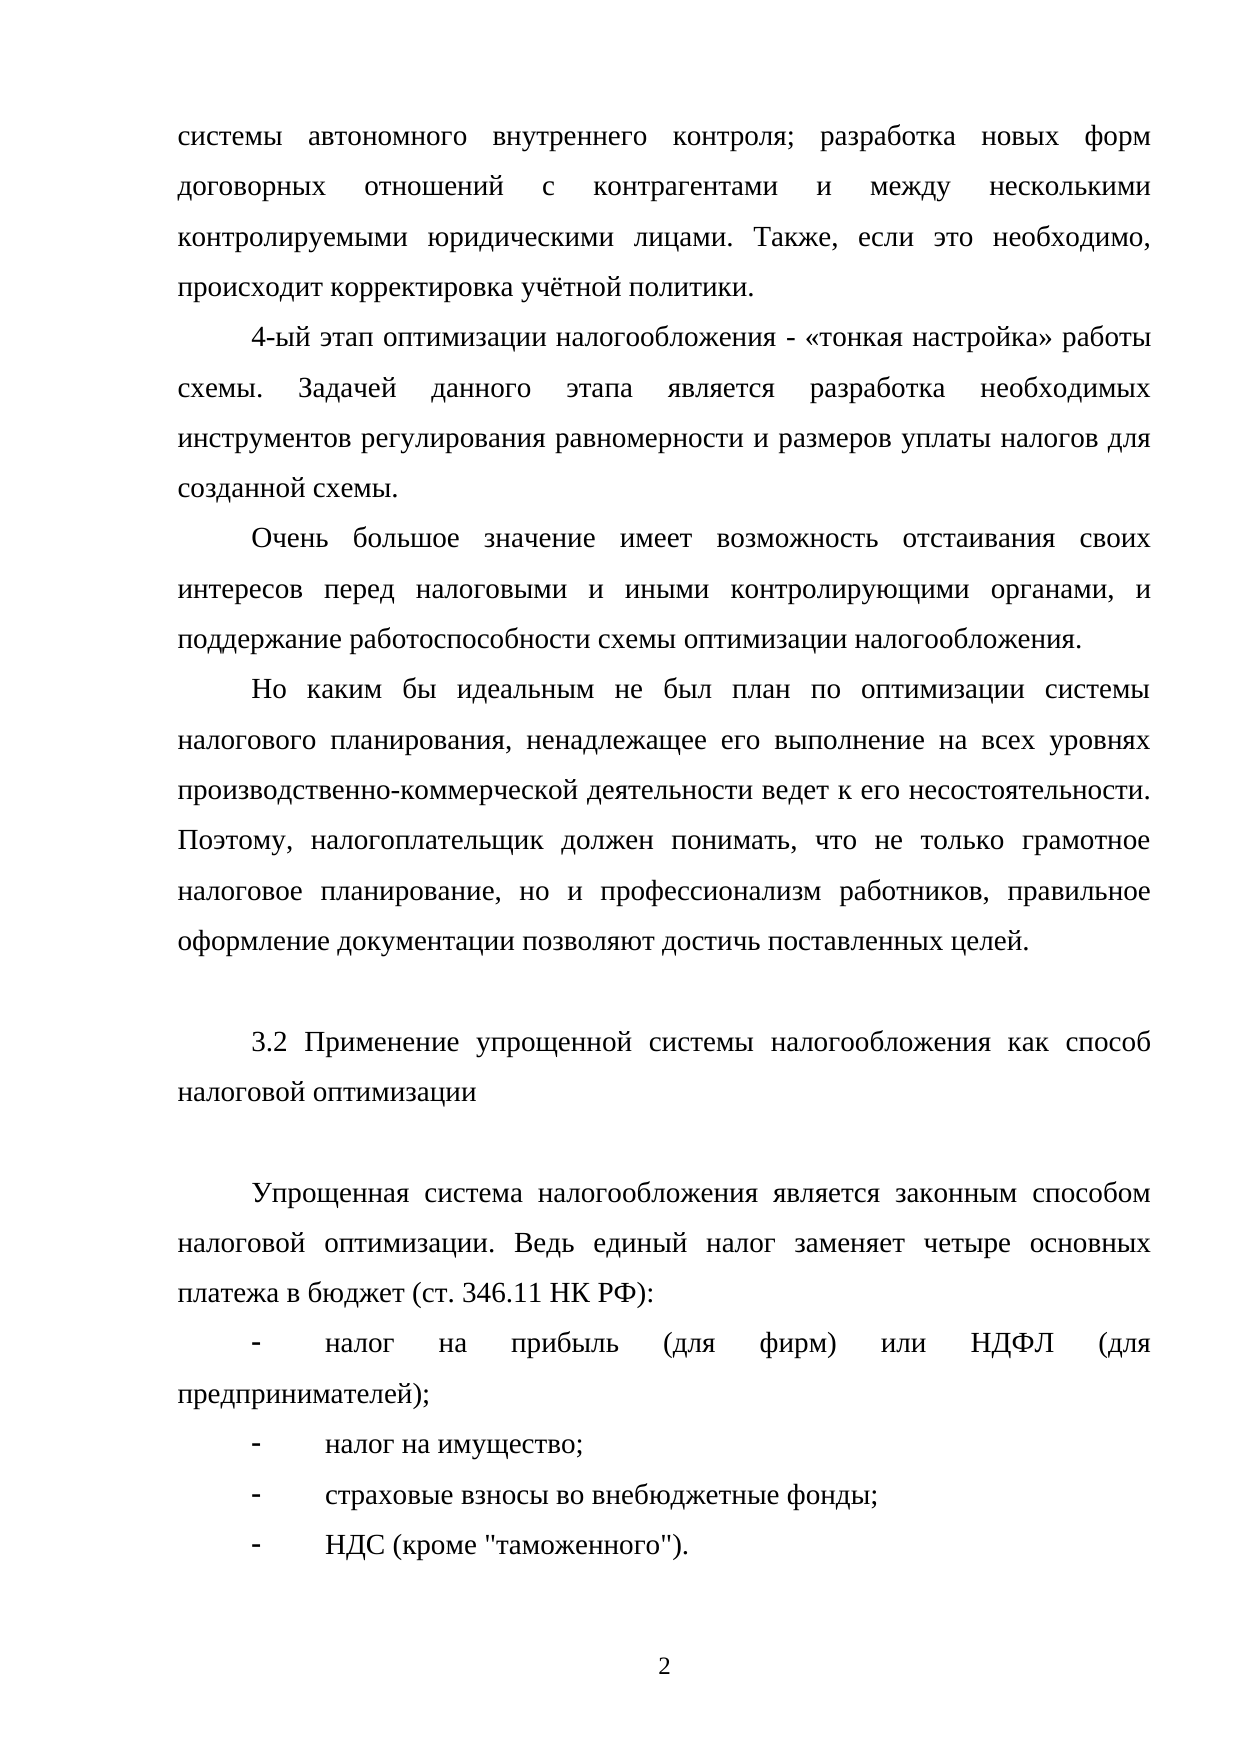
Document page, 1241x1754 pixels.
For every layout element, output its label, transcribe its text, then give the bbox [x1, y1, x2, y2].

list налог на имущество; [177, 1426, 1152, 1460]
text Но каким бы идеальным не был план по оптимизации системы налогового планирования, ненадлежащее его выполнение на всех уровнях производственно-коммерческой деятельности ведет к его несостоятельности. Поэтому, налогоплательщик должен понимать, что не только грамотное налоговое планирование, но и профессионализм работников, правильное оформление документации позволяют достичь поставленных целей. [177, 672, 1152, 957]
list страховые взносы во внебюджетные фонды; [177, 1477, 1152, 1510]
text 4-ый этап оптимизации налогообложения - «тонкая настройка» работы схемы. Задачей данного этапа является разработка необходимых инструментов регулирования равномерности и размеров уплаты налогов для созданной схемы. [177, 319, 1152, 504]
text Очень большое значение имеет возможность отстаивания своих интересов перед налоговыми и иными контролирующими органами, и поддержание работоспособности схемы оптимизации налогообложения. [177, 521, 1152, 655]
text 3.2 Применение упрощенной системы налогообложения как способ налоговой оптимизации [177, 1024, 1152, 1108]
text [177, 118, 1152, 303]
list НДС (кроме "таможенного"). [177, 1527, 1152, 1561]
text Упрощенная система налогообложения является законным способом налоговой оптимизации. Ведь единый налог заменяет четыре основных платежа в бюджет (ст. 346.11 НК РФ): [177, 1175, 1152, 1309]
list налог на прибыль (для фирм) или НДФЛ (для предпринимателей); [177, 1326, 1152, 1409]
